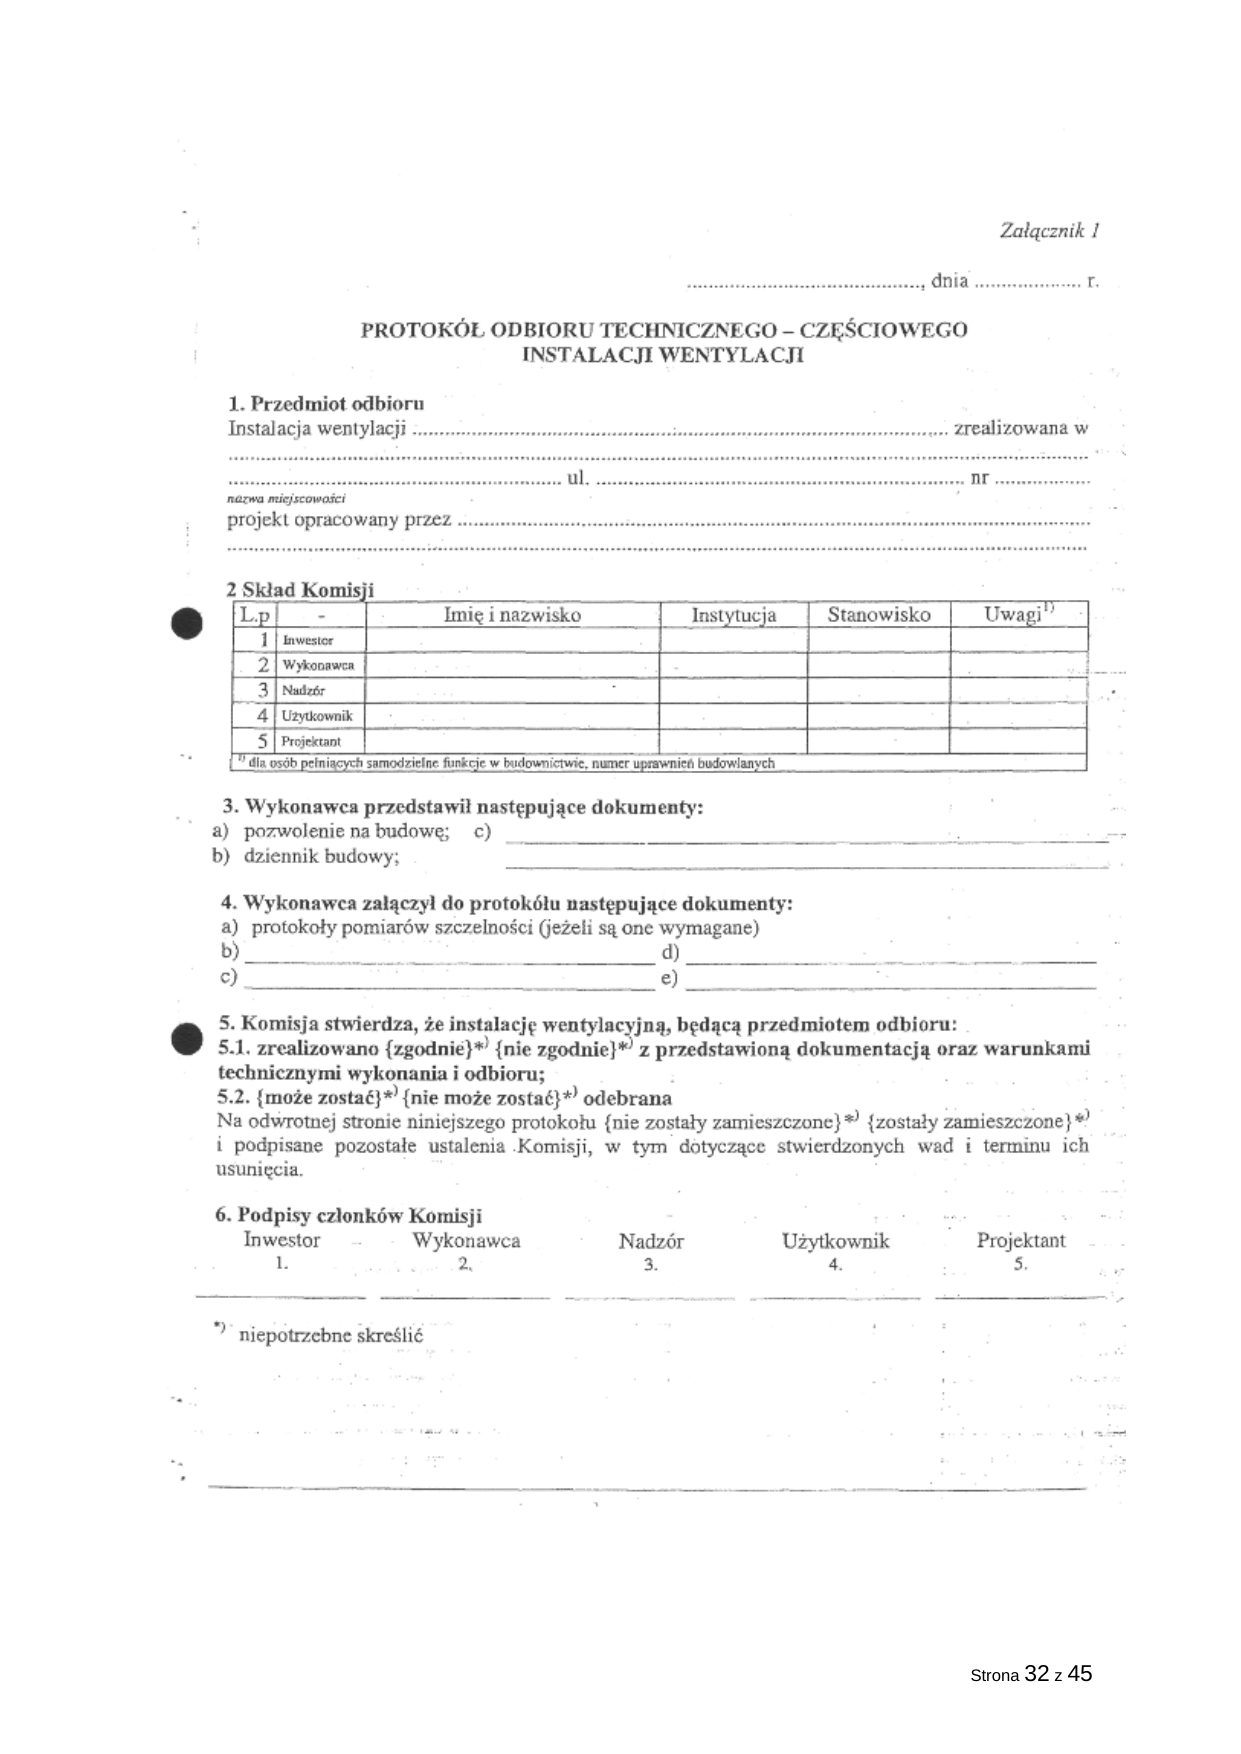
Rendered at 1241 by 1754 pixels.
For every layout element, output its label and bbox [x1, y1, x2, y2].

picture [149, 126, 1126, 1507]
